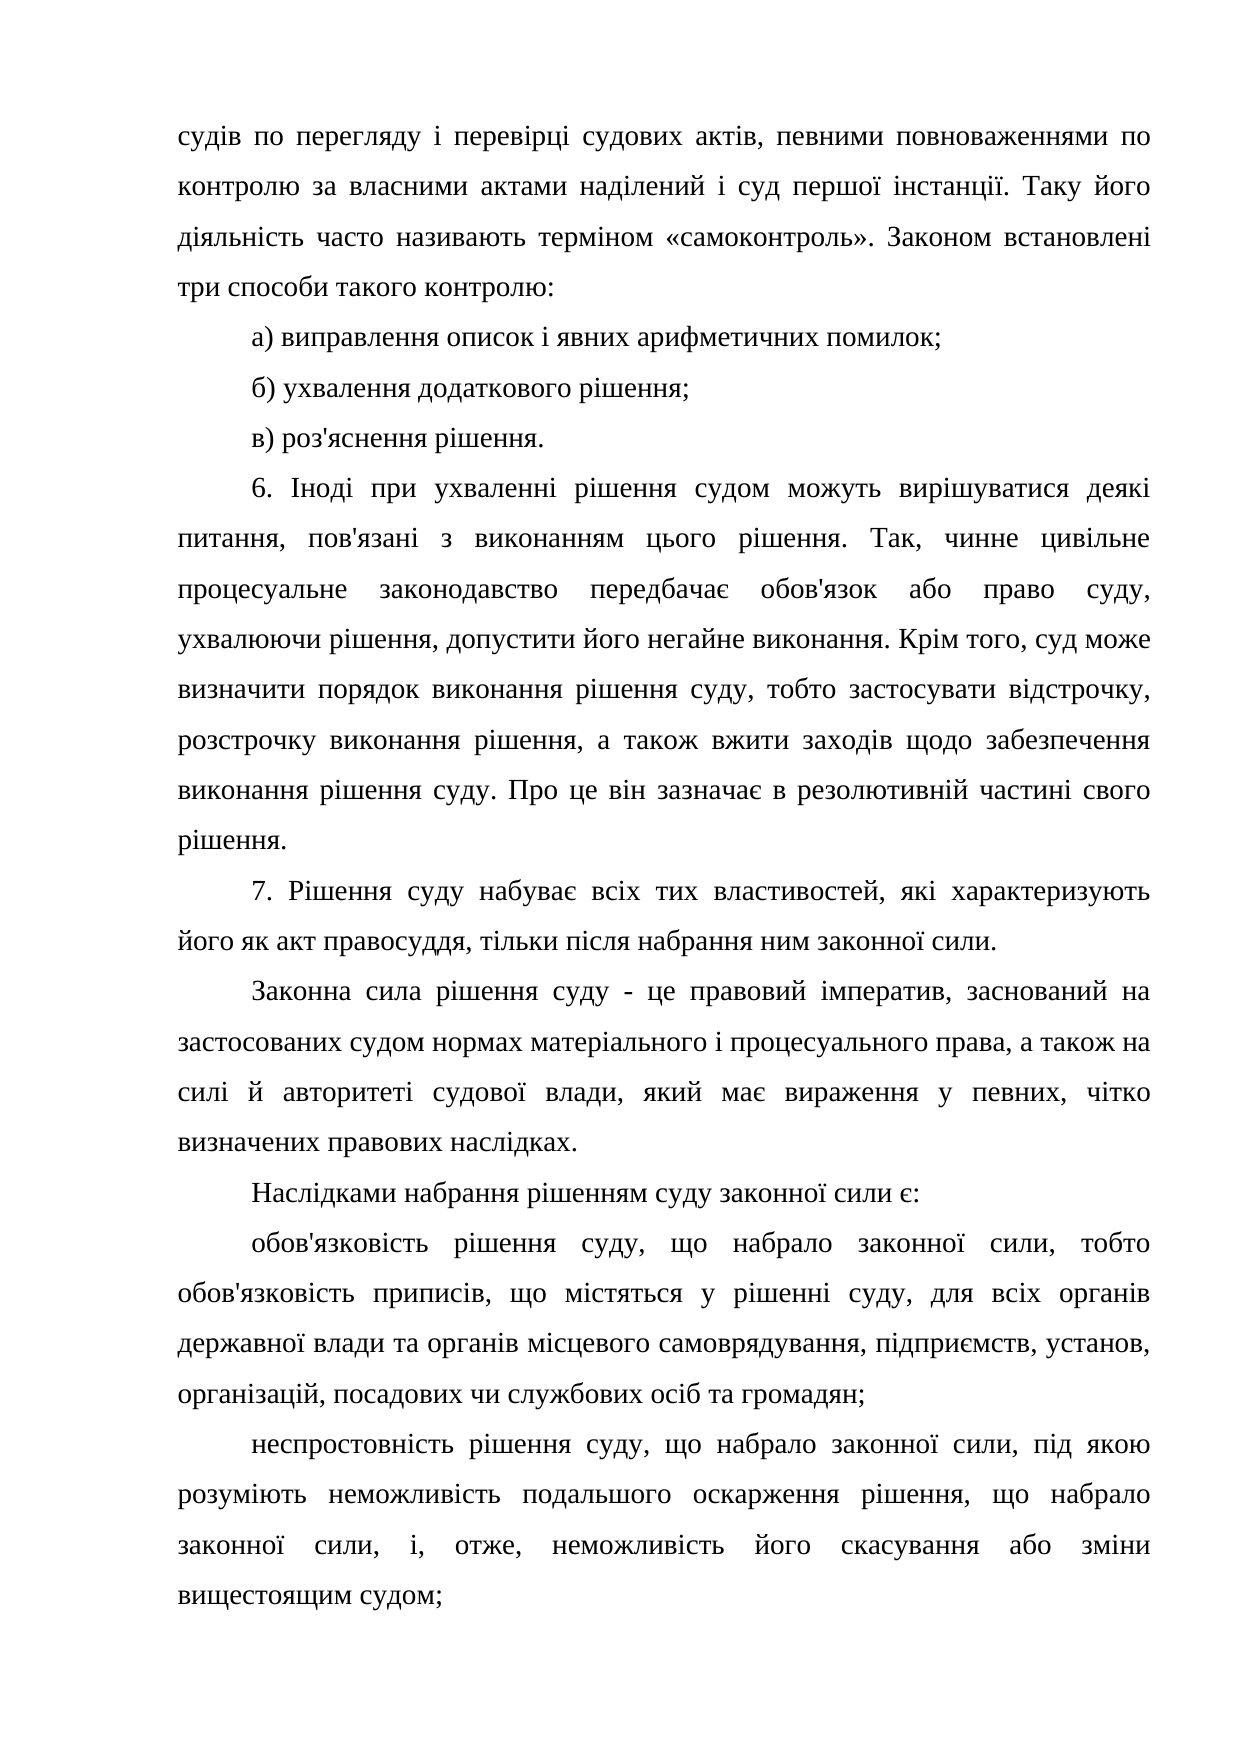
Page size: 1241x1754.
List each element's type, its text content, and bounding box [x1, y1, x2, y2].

text в) роз'яснення рішення. [177, 420, 1152, 453]
text Наслідками набрання рішенням суду законної сили є: [177, 1175, 1152, 1208]
text 7. Рішення суду набуває всіх тих властивостей, які характеризують його як акт правосуддя, тільки після набрання ним законної сили. [177, 873, 1152, 957]
text б) ухвалення додаткового рішення; [177, 370, 1152, 403]
text 6. Іноді при ухваленні рішення судом можуть вирішуватися деякі питання, пов'язані з виконанням цього рішення. Так, чинне цивільне процесуальне законодавство передбачає обов'язок або право суду, ухвалюючи рішення, допустити його негайне виконання. Крім того, суд може визначити порядок виконання рішення суду, тобто застосувати відстрочку, розстрочку виконання рішення, а також вжити заходів щодо забезпечення виконання рішення суду. Про це він зазначає в резолютивній частині свого рішення. [177, 470, 1152, 856]
text а) виправлення описок і явних арифметичних помилок; [177, 319, 1152, 353]
text неспростовність рішення суду, що набрало законної сили, під якою розуміють неможливість подальшого оскарження рішення, що набрало законної сили, і, отже, неможливість його скасування або зміни вищестоящим судом; [177, 1426, 1152, 1611]
text Законна сила рішення суду - це правовий імператив, заснований на застосованих судом нормах матеріального і процесуального права, а також на силі й авторитеті судової влади, який має вираження у певних, чітко визначених правових наслідках. [177, 973, 1152, 1158]
text обов'язковість рішення суду, що набрало законної сили, тобто обов'язковість приписів, що містяться у рішенні суду, для всіх органів державної влади та органів місцевого самоврядування, підприємств, установ, організацій, посадових чи службових осіб та громадян; [177, 1225, 1152, 1409]
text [177, 118, 1152, 303]
